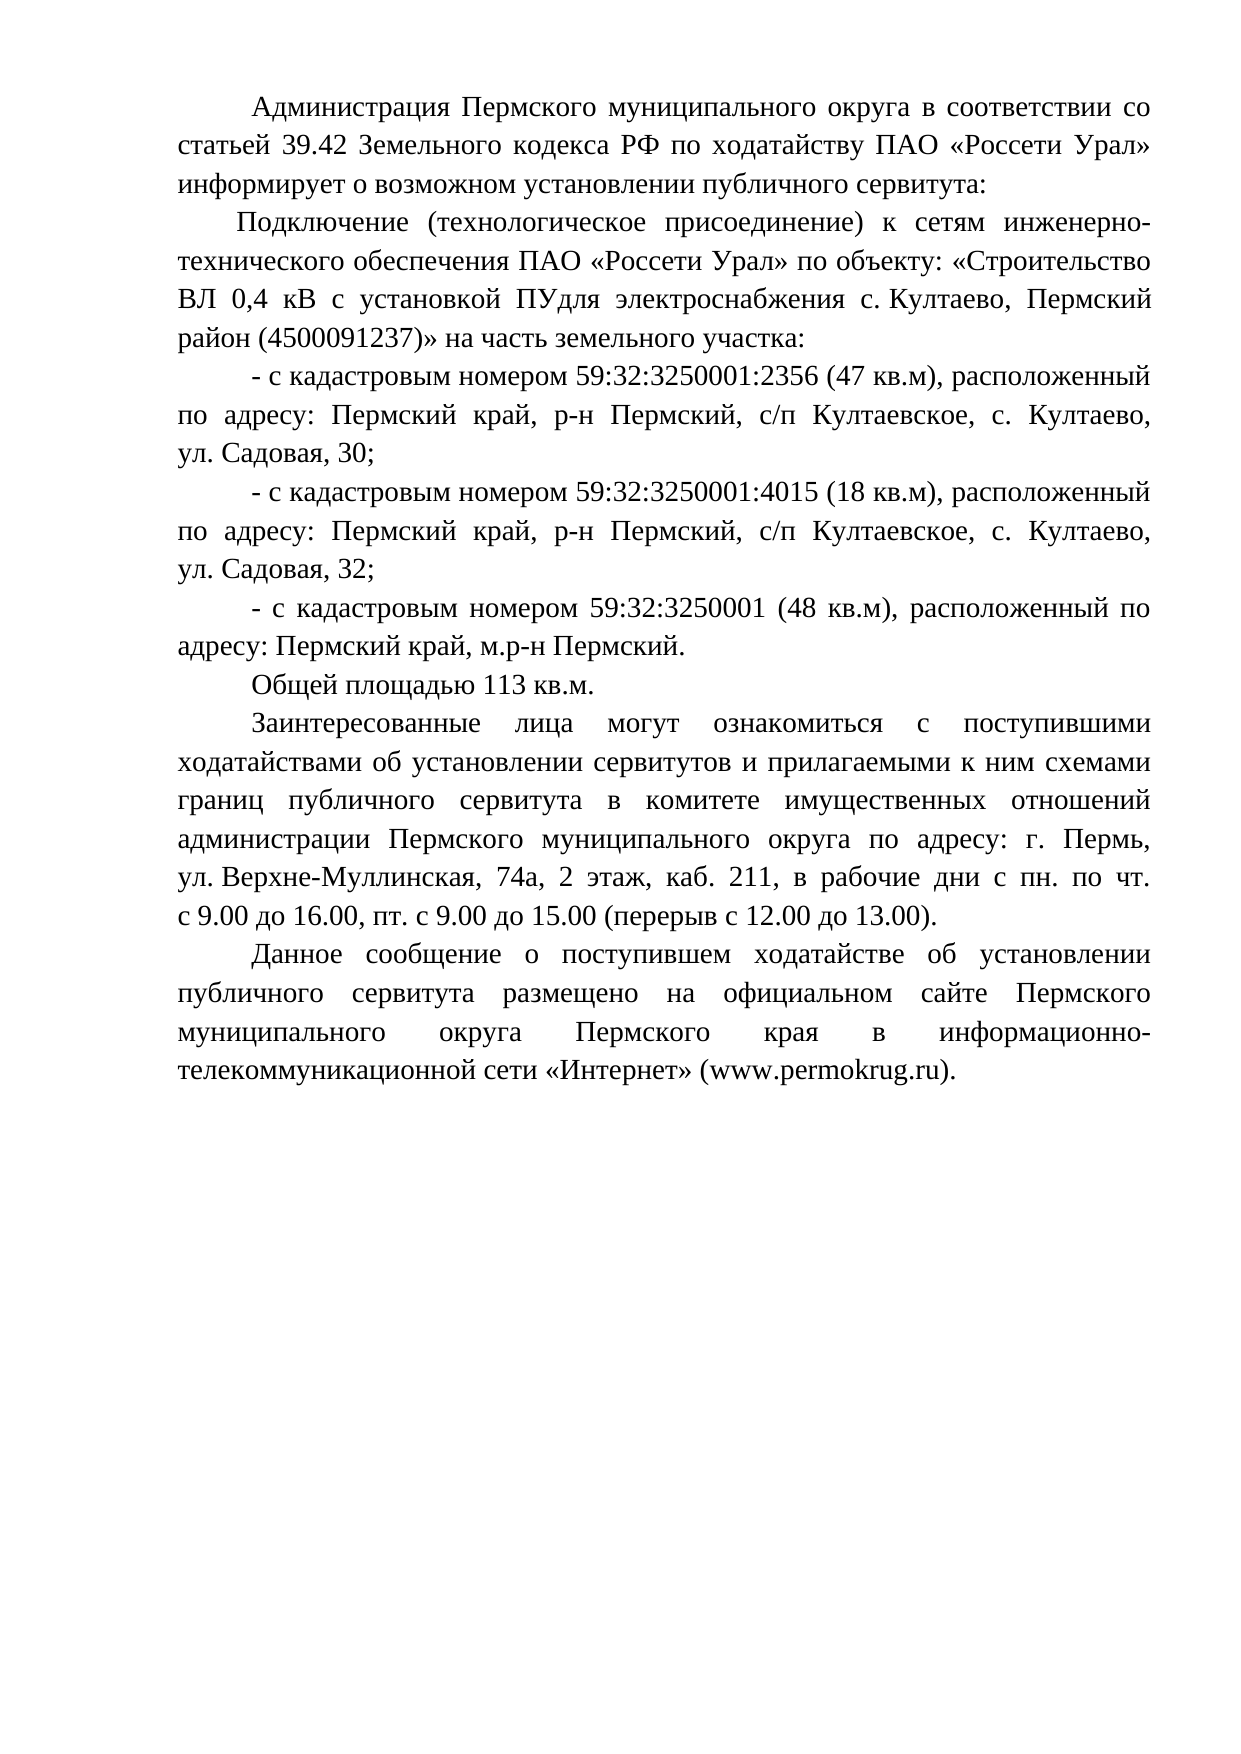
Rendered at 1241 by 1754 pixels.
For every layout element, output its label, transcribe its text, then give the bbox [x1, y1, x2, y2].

text Данное сообщение о поступившем ходатайстве об установлении публичного сервитута размещено на официальном сайте Пермского муниципального округа Пермского края в информационно-телекоммуникационной сети «Интернет» (www.permokrug.ru). [177, 937, 1152, 1086]
list Заинтересованные лица могут ознакомиться с поступившими ходатайствами об установлении сервитутов и прилагаемыми к ним схемами границ публичного сервитута в комитете имущественных отношений администрации Пермского муниципального округа по адресу: г. Пермь, ул. Верхне-Муллинская, 74а, 2 этаж, каб. 211, в рабочие дни с пн. по чт. с 9.00 до 16.00, пт. с 9.00 до 15.00 (перерыв с 12.00 до 13.00). [177, 705, 1152, 932]
list - с кадастровым номером 59:32:3250001:4015 (18 кв.м), расположенный по адресу: Пермский край, р-н Пермский, с/п Култаевское, с. Култаево, ул. Садовая, 32; [177, 474, 1152, 585]
list Подключение (технологическое присоединение) к сетям инженерно-технического обеспечения ПАО «Россети Урал» по объекту: «Строительство ВЛ 0,4 кВ с установкой ПУдля электроснабжения с. Култаево, Пермский район (4500091237)» на часть земельного участка: [177, 204, 1152, 353]
list - с кадастровым номером 59:32:3250001:2356 (47 кв.м), расположенный по адресу: Пермский край, р-н Пермский, с/п Култаевское, с. Култаево, ул. Садовая, 30; [177, 358, 1152, 469]
list - с кадастровым номером 59:32:3250001 (48 кв.м), расположенный по адресу: Пермский край, м.р-н Пермский. [177, 590, 1152, 662]
text Администрация Пермского муниципального округа в соответствии со статьей 39.42 Земельного кодекса РФ по ходатайству ПАО «Россети Урал» информирует о возможном установлении публичного сервитута: [177, 89, 1152, 199]
list Общей площадью 113 кв.м. [177, 667, 1152, 700]
